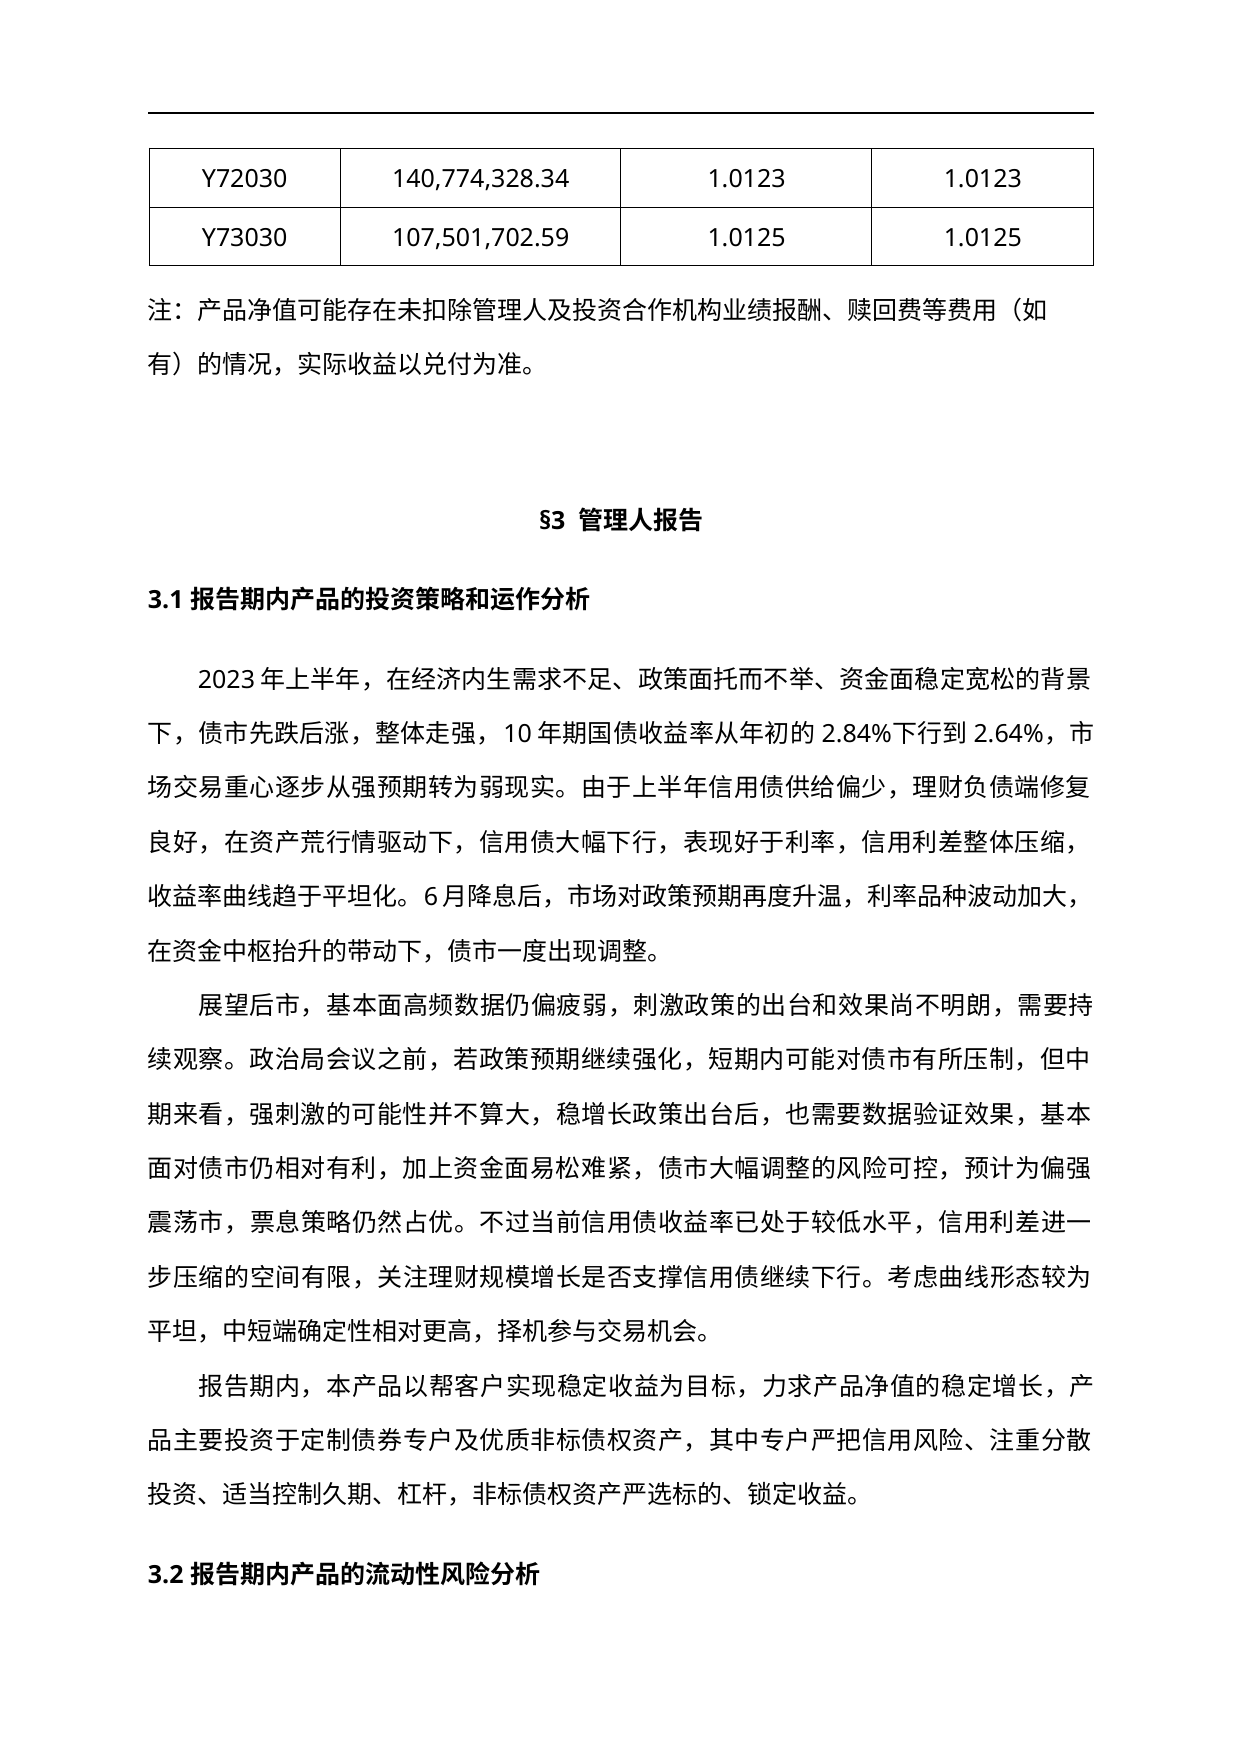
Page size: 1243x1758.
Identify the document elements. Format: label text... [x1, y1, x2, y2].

text 2023年上半年，在经济内生需求不足、政策面托而不举、资金面稳定宽松的背景下，债市先跌后涨，整体走强，10年期国债收益率从年初的2.84%下行到2.64%，市场交易重心逐步从强预期转为弱现实。由于上半年信用债供给偏少，理财负债端修复良好，在资产荒行情驱动下，信用债大幅下行，表现好于利率，信用利差整体压缩，收益率曲线趋于平坦化。6月降息后，市场对政策预期再度升温，利率品种波动加大，在资金中枢抬升的带动下，债市一度出现调整。 展望后市，基本面高频数据仍偏疲弱，刺激政策的出台和效果尚不明朗，需要持续观察。政治局会议之前，若政策预期继续强化，短期内可能对债市有所压制，但中期来看，强刺激的可能性并不算大，稳增长政策出台后，也需要数据验证效果，基本面对债市仍相对有利，加上资金面易松难紧，债市大幅调整的风险可控，预计为偏强震荡市，票息策略仍然占优。不过当前信用债收益率已处于较低水平，信用利差进一步压缩的空间有限，关注理财规模增长是否支撑信用债继续下行。考虑曲线形态较为平坦，中短端确定性相对更高，择机参与交易机会。 报告期内，本产品以帮客户实现稳定收益为目标，力求产品净值的稳定增长，产品主要投资于定制债券专户及优质非标债权资产，其中专户严把信用风险、注重分散投资、适当控制久期、杠杆，非标债权资产严选标的、锁定收益。 [148, 659, 1094, 1511]
table_cell 140,774,328.34 [341, 149, 620, 207]
table_cell Y73030 [150, 208, 340, 265]
table_cell 1.0125 [621, 208, 871, 265]
table_cell 107,501,702.59 [341, 208, 620, 265]
text 注：产品净值可能存在未扣除管理人及投资合作机构业绩报酬、赎回费等费用（如有）的情况，实际收益以兑付为准。 [148, 291, 1094, 381]
table_cell 1.0123 [872, 149, 1093, 207]
table_cell 1.0125 [872, 208, 1093, 265]
text 3.1 报告期内产品的投资策略和运作分析 [148, 580, 1094, 616]
table_cell Y72030 [150, 149, 340, 207]
table_cell 1.0123 [621, 149, 871, 207]
text §3 管理人报告 [148, 500, 1094, 537]
text 3.2 报告期内产品的流动性风险分析 [148, 1554, 1094, 1590]
